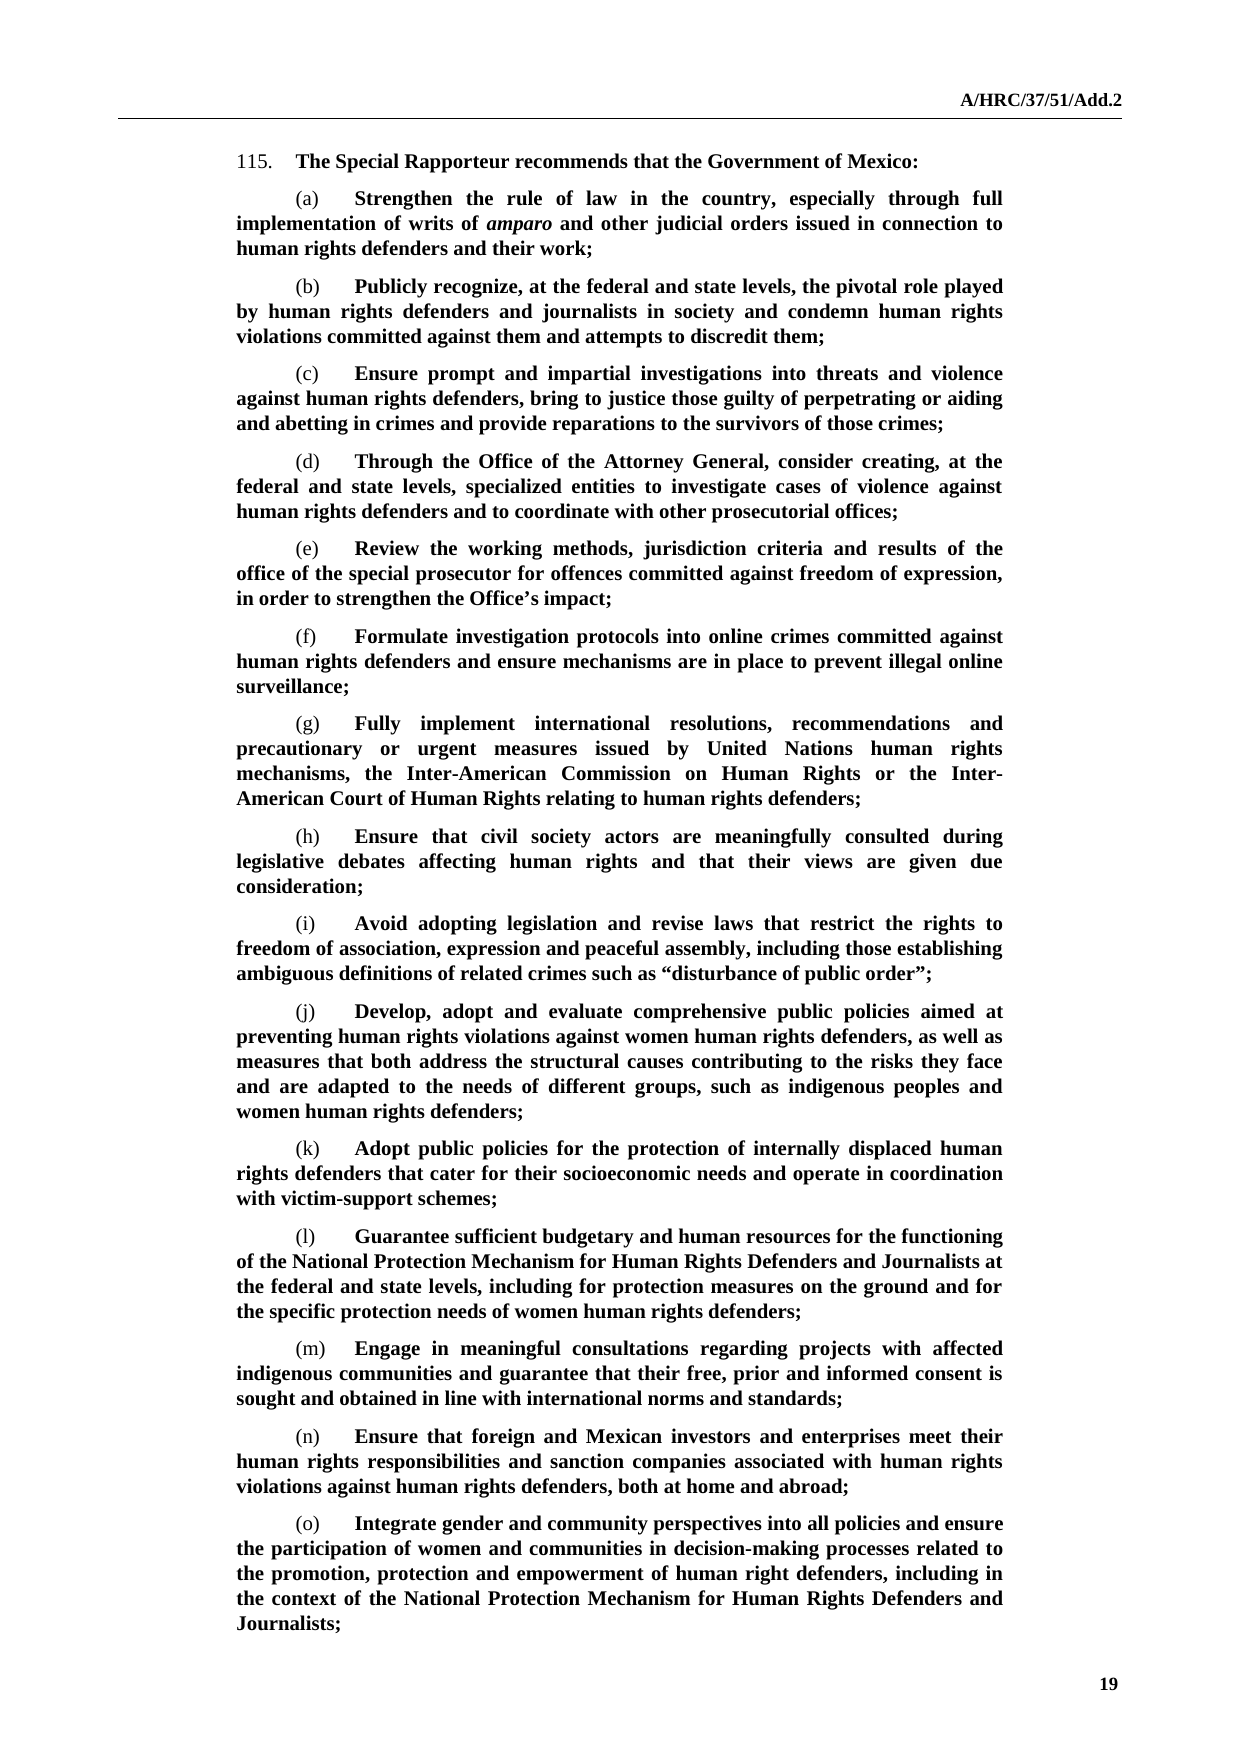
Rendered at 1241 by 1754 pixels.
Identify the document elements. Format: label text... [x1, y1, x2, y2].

text (e) Review the working methods, jurisdiction criteria and results of the office of the special prosecutor for offences committed against freedom of expression, in order to strengthen the Office’s impact; [236, 535, 1004, 610]
text (d) Through the Office of the Attorney General, consider creating, at the federal and state levels, specialized entities to investigate cases of violence against human rights defenders and to coordinate with other prosecutorial offices; [236, 448, 1004, 523]
text (h) Ensure that civil society actors are meaningfully consulted during legislative debates affecting human rights and that their views are given due consideration; [236, 823, 1004, 898]
text (c) Ensure prompt and impartial investigations into threats and violence against human rights defenders, bring to justice those guilty of perpetrating or aiding and abetting in crimes and provide reparations to the survivors of those crimes; [236, 360, 1004, 435]
text (k) Adopt public policies for the protection of internally displaced human rights defenders that cater for their socioeconomic needs and operate in coordination with victim-support schemes; [236, 1135, 1004, 1210]
text 115. The Special Rapporteur recommends that the Government of Mexico: [236, 148, 1004, 173]
text (m) Engage in meaningful consultations regarding projects with affected indigenous communities and guarantee that their free, prior and informed consent is sought and obtained in line with international norms and standards; [236, 1335, 1004, 1410]
text (f) Formulate investigation protocols into online crimes committed against human rights defenders and ensure mechanisms are in place to prevent illegal online surveillance; [236, 623, 1004, 698]
text (i) Avoid adopting legislation and revise laws that restrict the rights to freedom of association, expression and peaceful assembly, including those establishing ambiguous definitions of related crimes such as “disturbance of public order”; [236, 910, 1004, 985]
text (j) Develop, adopt and evaluate comprehensive public policies aimed at preventing human rights violations against women human rights defenders, as well as measures that both address the structural causes contributing to the risks they face and are adapted to the needs of different groups, such as indigenous peoples and women human rights defenders; [236, 998, 1004, 1123]
text (b) Publicly recognize, at the federal and state levels, the pivotal role played by human rights defenders and journalists in society and condemn human rights violations committed against them and attempts to discredit them; [236, 273, 1004, 348]
text (n) Ensure that foreign and Mexican investors and enterprises meet their human rights responsibilities and sanction companies associated with human rights violations against human rights defenders, both at home and abroad; [236, 1423, 1004, 1498]
text (l) Guarantee sufficient budgetary and human resources for the functioning of the National Protection Mechanism for Human Rights Defenders and Journalists at the federal and state levels, including for protection measures on the ground and for the specific protection needs of women human rights defenders; [236, 1223, 1004, 1323]
text (a) Strengthen the rule of law in the country, especially through full implementation of writs of amparo and other judicial orders issued in connection to human rights defenders and their work; [236, 185, 1004, 260]
text (o) Integrate gender and community perspectives into all policies and ensure the participation of women and communities in decision-making processes related to the promotion, protection and empowerment of human right defenders, including in the context of the National Protection Mechanism for Human Rights Defenders and Journalists; [236, 1510, 1004, 1635]
text (g) Fully implement international resolutions, recommendations and precautionary or urgent measures issued by United Nations human rights mechanisms, the Inter-American Commission on Human Rights or the Inter-American Court of Human Rights relating to human rights defenders; [236, 710, 1004, 810]
